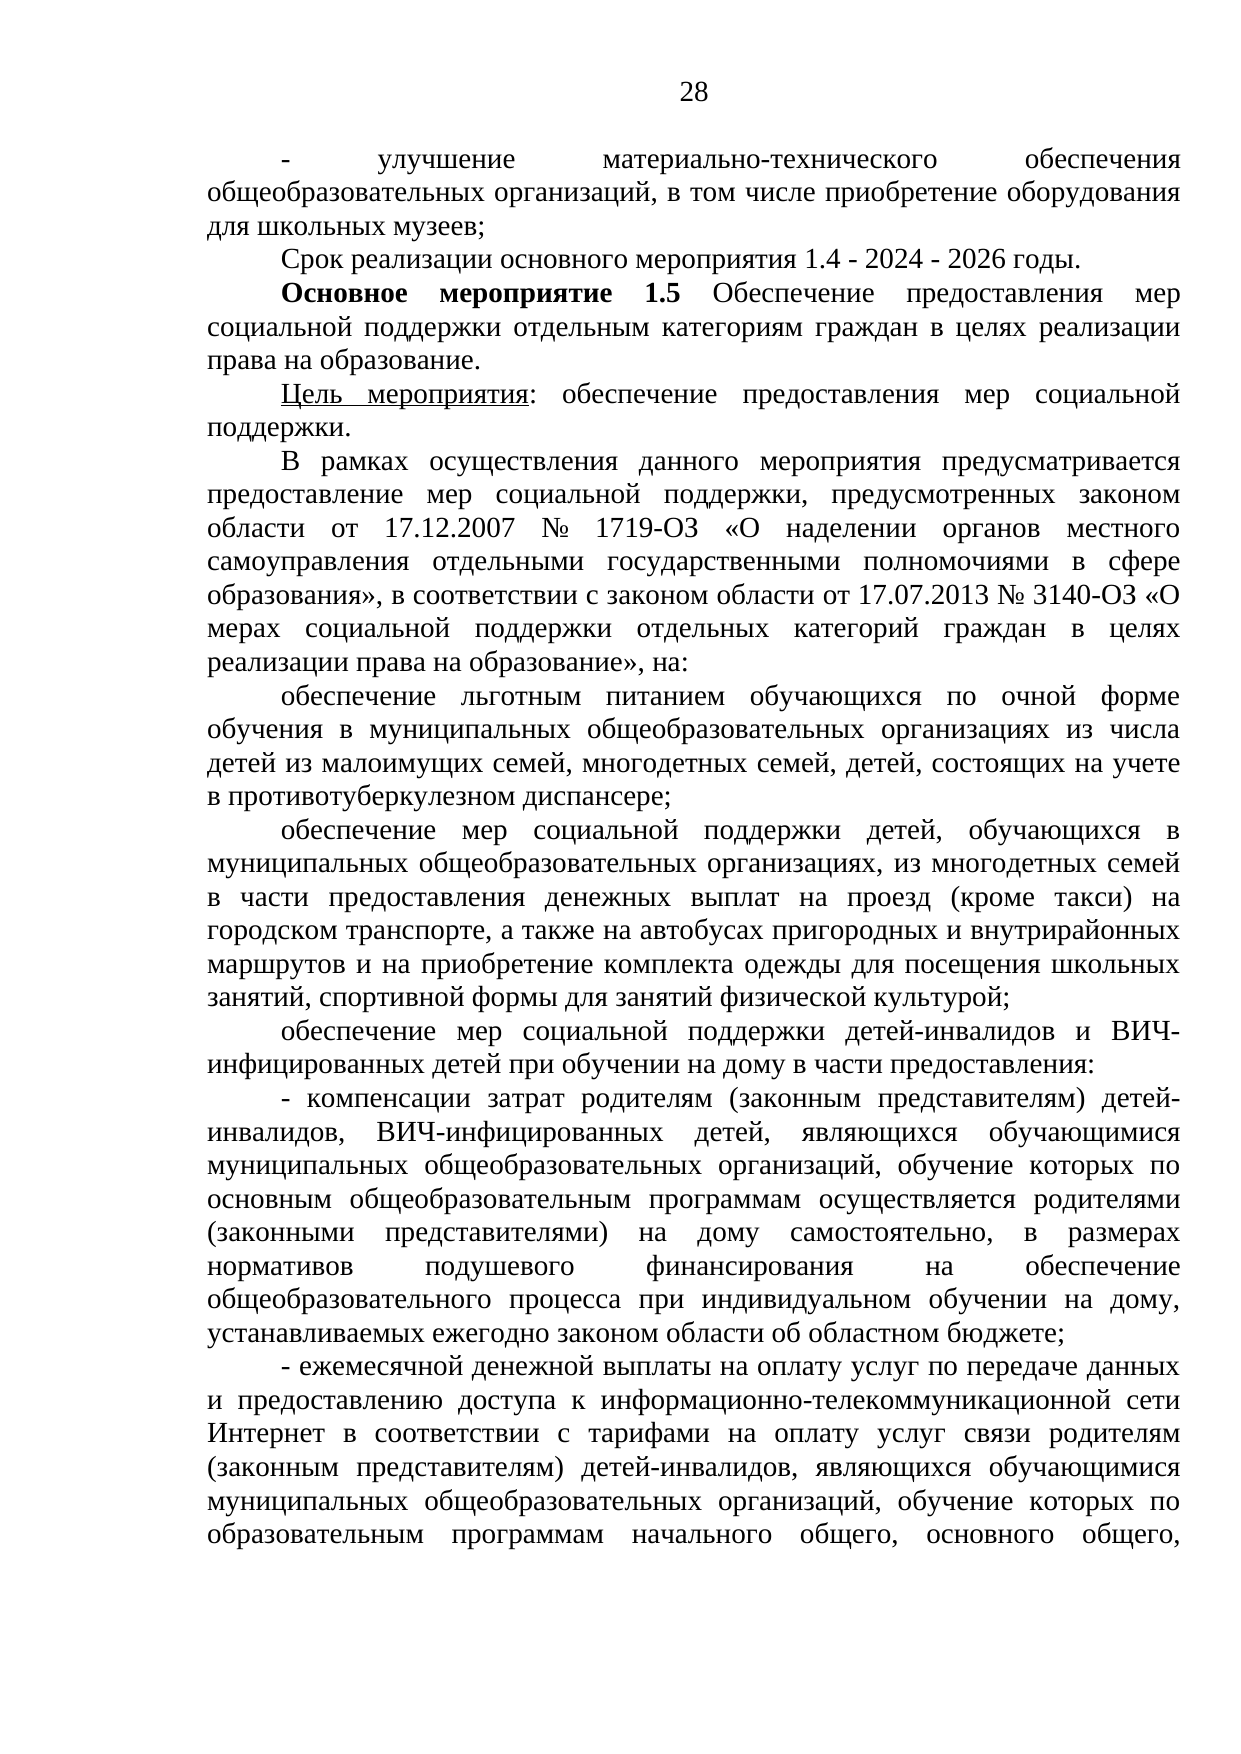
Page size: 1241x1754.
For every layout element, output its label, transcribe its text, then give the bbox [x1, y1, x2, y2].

text - улучшение материально-технического обеспечения общеобразовательных организаций, в том числе приобретение оборудования для школьных музеев; [207, 141, 1181, 242]
text Основное мероприятие 1.5 Обеспечение предоставления мер социальной поддержки отдельным категориям граждан в целях реализации права на образование. [207, 275, 1181, 376]
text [207, 1348, 1181, 1550]
text Срок реализации основного мероприятия 1.4 - 2024 - 2026 годы. [207, 242, 1181, 275]
text обеспечение мер социальной поддержки детей, обучающихся в муниципальных общеобразовательных организациях, из многодетных семей в части предоставления денежных выплат на проезд (кроме такси) на городском транспорте, а также на автобусах пригородных и внутрирайонных маршрутов и на приобретение комплекта одежды для посещения школьных занятий, спортивной формы для занятий физической культурой; [207, 812, 1181, 1013]
text - компенсации затрат родителям (законным представителям) детей-инвалидов, ВИЧ-инфицированных детей, являющихся обучающимися муниципальных общеобразовательных организаций, обучение которых по основным общеобразовательным программам осуществляется родителями (законными представителями) на дому самостоятельно, в размерах нормативов подушевого финансирования на обеспечение общеобразовательного процесса при индивидуальном обучении на дому, устанавливаемых ежегодно законом области об областном бюджете; [207, 1080, 1181, 1348]
text Цель мероприятия: обеспечение предоставления мер социальной поддержки. [207, 376, 1181, 443]
text В рамках осуществления данного мероприятия предусматривается предоставление мер социальной поддержки, предусмотренных законом области от 17.12.2007 № 1719-ОЗ «О наделении органов местного самоуправления отдельными государственными полномочиями в сфере образования», в соответствии с законом области от 17.07.2013 № 3140-ОЗ «О мерах социальной поддержки отдельных категорий граждан в целях реализации права на образование», на: [207, 443, 1181, 678]
text обеспечение льготным питанием обучающихся по очной форме обучения в муниципальных общеобразовательных организациях из числа детей из малоимущих семей, многодетных семей, детей, состоящих на учете в противотуберкулезном диспансере; [207, 678, 1181, 812]
text обеспечение мер социальной поддержки детей-инвалидов и ВИЧ-инфицированных детей при обучении на дому в части предоставления: [207, 1013, 1181, 1080]
